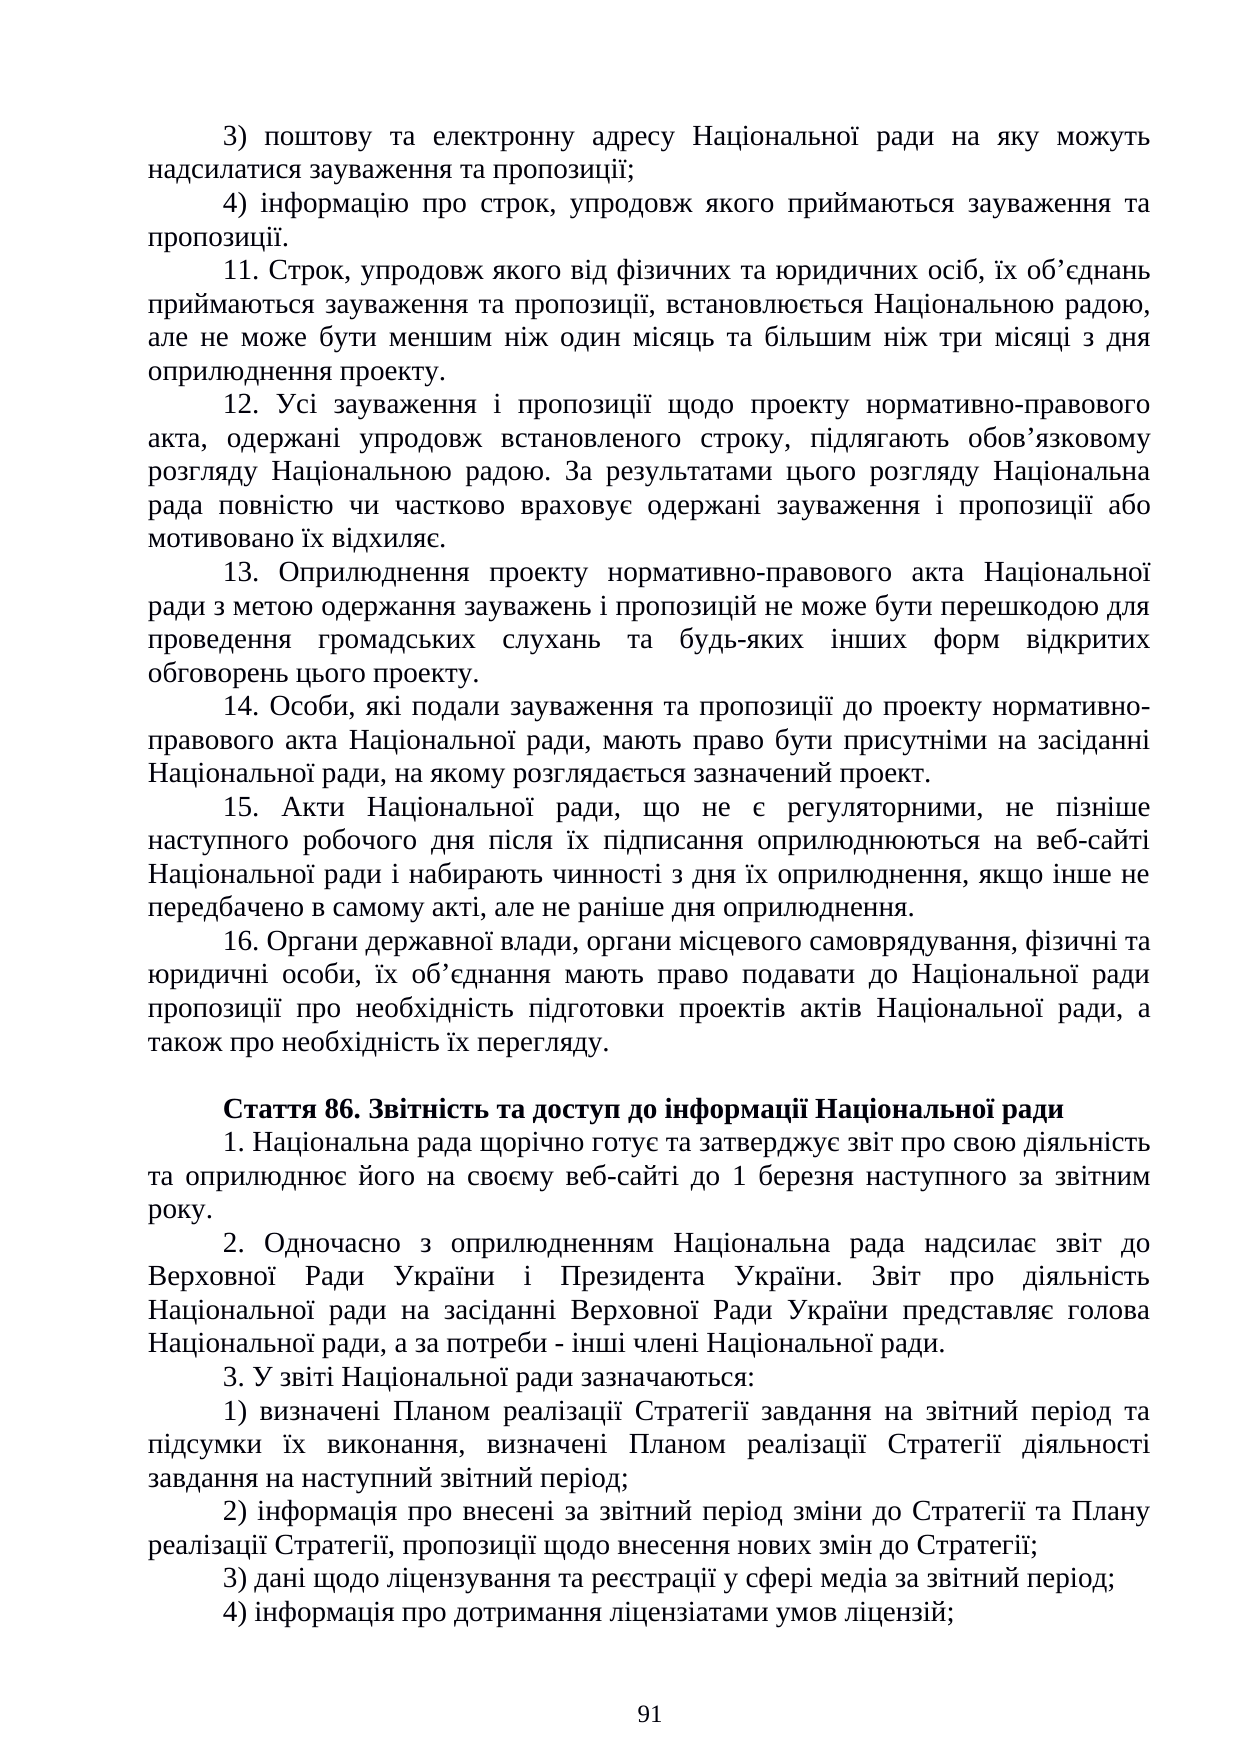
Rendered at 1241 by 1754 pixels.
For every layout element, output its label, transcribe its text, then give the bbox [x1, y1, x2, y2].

text 2. Одночасно з оприлюдненням Національна рада надсилає звіт до Верховної Ради України і Президента України. Звіт про діяльність Національної ради на засіданні Верховної Ради України представляє голова Національної ради, а за потреби - інші члені Національної ради. [148, 1225, 1152, 1359]
text 3) дані щодо ліцензування та реєстрації у сфері медіа за звітний період; [148, 1560, 1152, 1594]
text 13. Оприлюднення проекту нормативно-правового акта Національної ради з метою одержання зауважень і пропозицій не може бути перешкодою для проведення громадських слухань та будь-яких інших форм відкритих обговорень цього проекту. [148, 554, 1152, 688]
text 1) визначені Планом реалізації Стратегії завдання на звітний період та підсумки їх виконання, визначені Планом реалізації Стратегії діяльності завдання на наступний звітний період; [148, 1393, 1152, 1493]
text 3. У звіті Національної ради зазначаються: [148, 1359, 1152, 1393]
text 4) інформація про дотримання ліцензіатами умов ліцензій; [148, 1594, 1152, 1627]
text 11. Строк, упродовж якого від фізичних та юридичних осіб, їх об’єднань приймаються зауваження та пропозиції, встановлюється Національною радою, але не може бути меншим ніж один місяць та більшим ніж три місяці з дня оприлюднення проекту. [148, 252, 1152, 386]
text 2) інформація про внесені за звітний період зміни до Стратегії та Плану реалізації Стратегії, пропозиції щодо внесення нових змін до Стратегії; [148, 1493, 1152, 1560]
text 3) поштову та електронну адресу Національної ради на яку можуть надсилатися зауваження та пропозиції; [148, 118, 1152, 185]
text 14. Особи, які подали зауваження та пропозиції до проекту нормативно-правового акта Національної ради, мають право бути присутніми на засіданні Національної ради, на якому розглядається зазначений проект. [148, 688, 1152, 789]
subtitle Стаття 86. Звітність та доступ до інформації Національної ради [148, 1091, 1152, 1124]
text 12. Усі зауваження і пропозиції щодо проекту нормативно-правового акта, одержані упродовж встановленого строку, підлягають обов’язковому розгляду Національною радою. За результатами цього розгляду Національна рада повністю чи частково враховує одержані зауваження і пропозиції або мотивовано їх відхиляє. [148, 386, 1152, 554]
text 4) інформацію про строк, упродовж якого приймаються зауваження та пропозиції. [148, 185, 1152, 252]
text 16. Органи державної влади, органи місцевого самоврядування, фізичні та юридичні особи, їх об’єднання мають право подавати до Національної ради пропозиції про необхідність підготовки проектів актів Національної ради, а також про необхідність їх перегляду. [148, 923, 1152, 1057]
text 1. Національна рада щорічно готує та затверджує звіт про свою діяльність та оприлюднює його на своєму веб-сайті до 1 березня наступного за звітним року. [148, 1124, 1152, 1225]
text 15. Акти Національної ради, що не є регуляторними, не пізніше наступного робочого дня після їх підписання оприлюднюються на веб-сайті Національної ради і набирають чинності з дня їх оприлюднення, якщо інше не передбачено в самому акті, але не раніше дня оприлюднення. [148, 789, 1152, 923]
